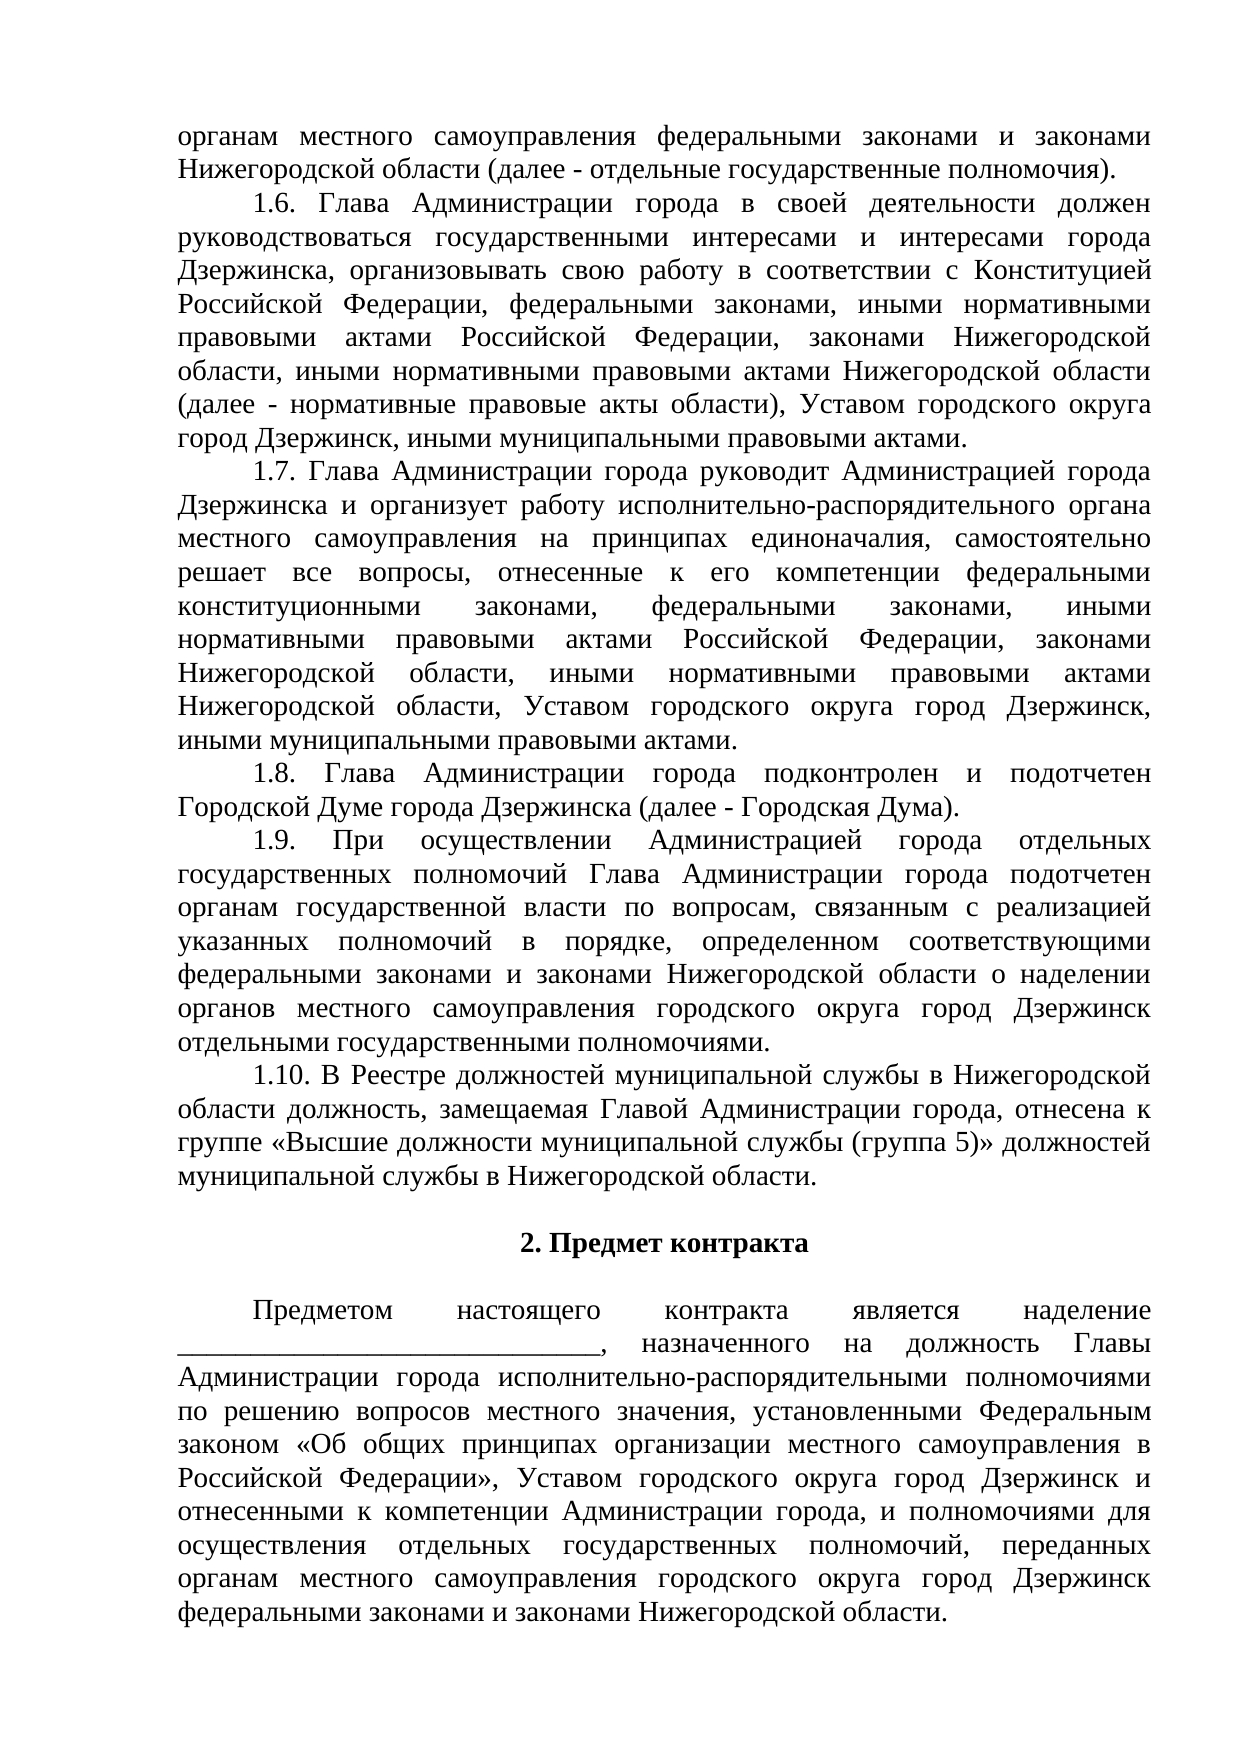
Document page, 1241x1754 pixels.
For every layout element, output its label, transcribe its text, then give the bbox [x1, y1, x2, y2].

text 1.8. Глава Администрации города подконтролен и подотчетен Городской Думе города Дзержинска (далее - Городская Дума). [177, 755, 1152, 822]
text Предметом настоящего контракта является наделение _____________________________, назначенного на должность Главы Администрации города исполнительно-распорядительными полномочиями по решению вопросов местного значения, установленными Федеральным законом «Об общих принципах организации местного самоуправления в Российской Федерации», Уставом городского округа город Дзержинск и отнесенными к компетенции Администрации города, и полномочиями для осуществления отдельных государственных полномочий, переданных органам местного самоуправления городского округа город Дзержинск федеральными законами и законами Нижегородской области. [177, 1292, 1152, 1627]
text 2. Предмет контракта [177, 1225, 1152, 1258]
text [177, 118, 1152, 185]
text 1.10. В Реестре должностей муниципальной службы в Нижегородской области должность, замещаемая Главой Администрации города, отнесена к группе «Высшие должности муниципальной службы (группа 5)» должностей муниципальной службы в Нижегородской области. [177, 1057, 1152, 1191]
text 1.7. Глава Администрации города руководит Администрацией города Дзержинска и организует работу исполнительно-распорядительного органа местного самоуправления на принципах единоначалия, самостоятельно решает все вопросы, отнесенные к его компетенции федеральными конституционными законами, федеральными законами, иными нормативными правовыми актами Российской Федерации, законами Нижегородской области, иными нормативными правовыми актами Нижегородской области, Уставом городского округа город Дзержинск, иными муниципальными правовыми актами. [177, 453, 1152, 755]
text 1.9. При осуществлении Администрацией города отдельных государственных полномочий Глава Администрации города подотчетен органам государственной власти по вопросам, связанным с реализацией указанных полномочий в порядке, определенном соответствующими федеральными законами и законами Нижегородской области о наделении органов местного самоуправления городского округа город Дзержинск отдельными государственными полномочиями. [177, 822, 1152, 1057]
text 1.6. Глава Администрации города в своей деятельности должен руководствоваться государственными интересами и интересами города Дзержинска, организовывать свою работу в соответствии с Конституцией Российской Федерации, федеральными законами, иными нормативными правовыми актами Российской Федерации, законами Нижегородской области, иными нормативными правовыми актами Нижегородской области (далее - нормативные правовые акты области), Уставом городского округа город Дзержинск, иными муниципальными правовыми актами. [177, 185, 1152, 453]
